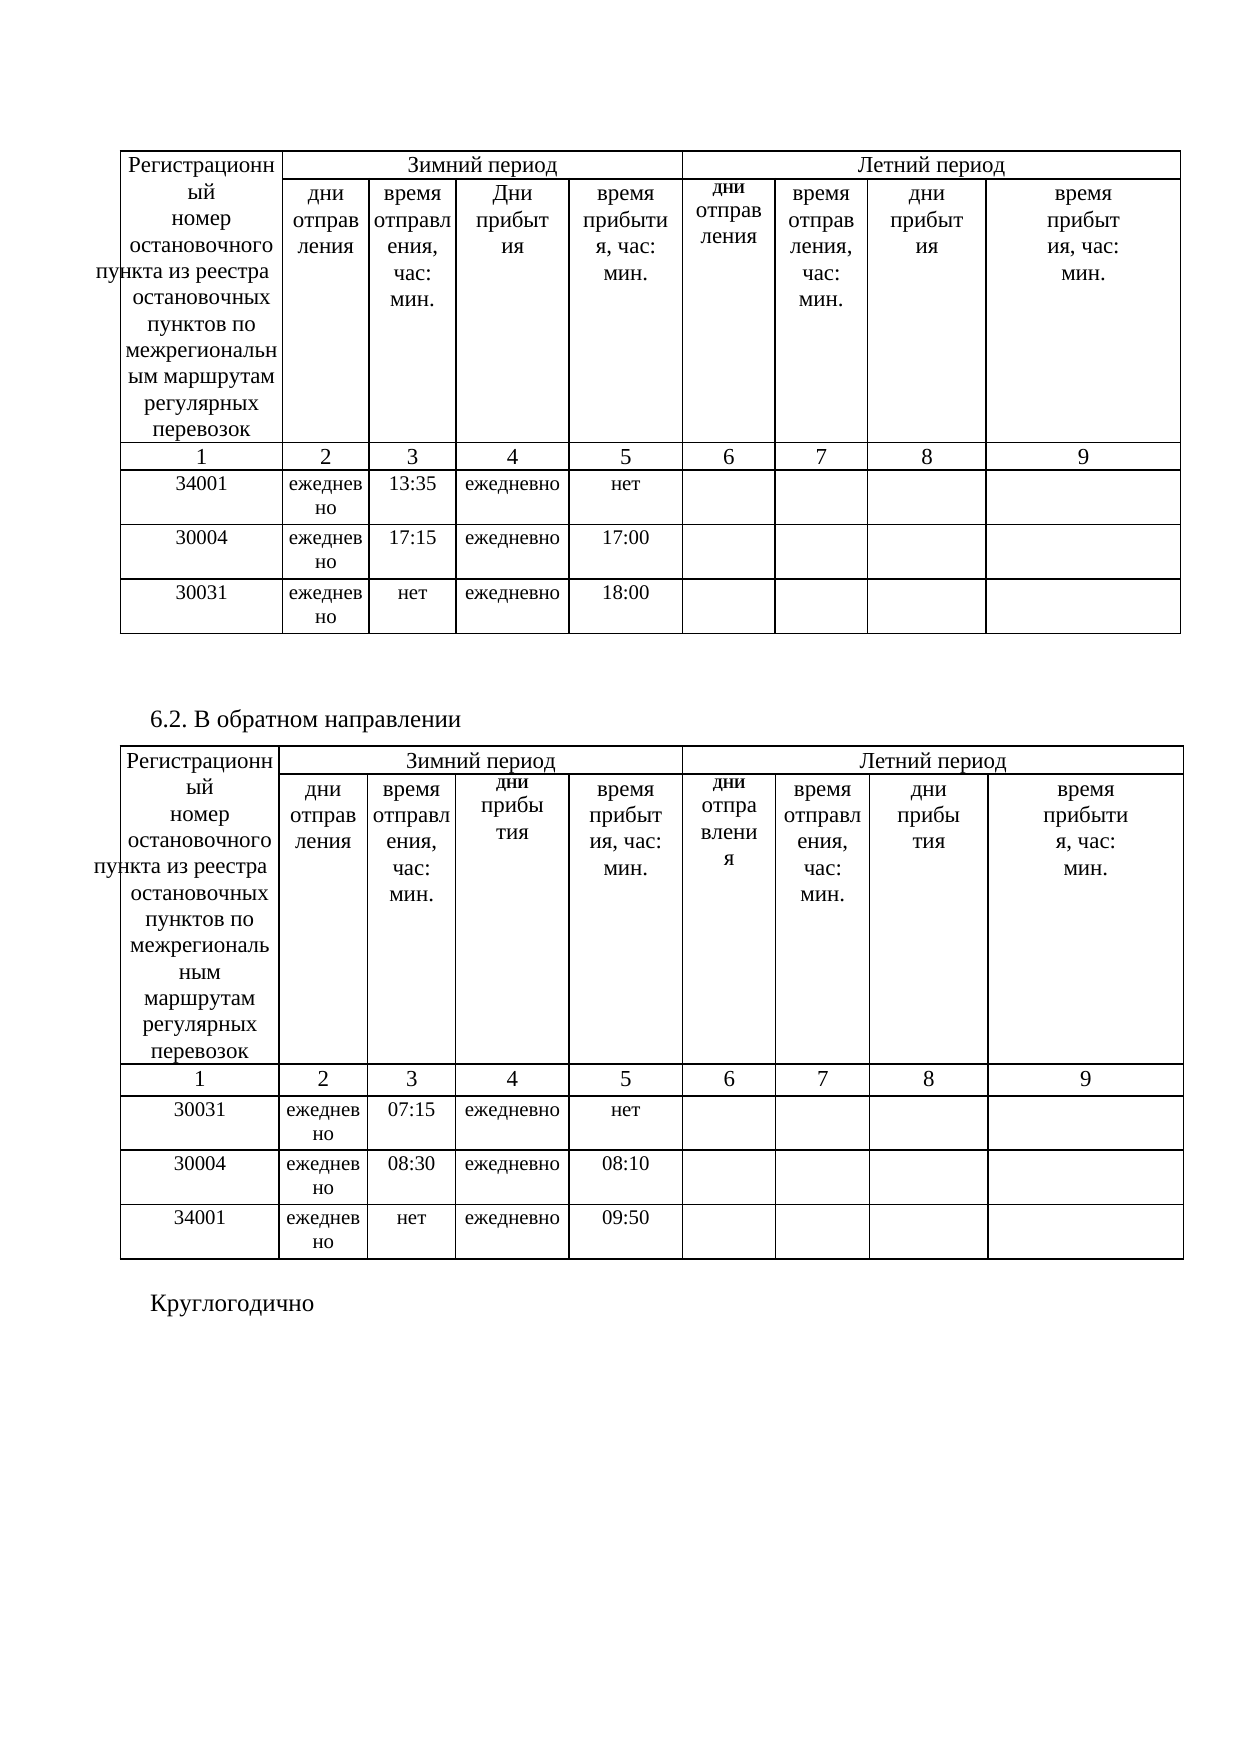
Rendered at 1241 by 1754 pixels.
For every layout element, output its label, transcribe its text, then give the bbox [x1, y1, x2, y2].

table_cell дни прибы тия [870, 775, 987, 1063]
table_cell [683, 525, 774, 578]
table_cell 9 [989, 1065, 1183, 1095]
table_cell [870, 1205, 987, 1258]
table_cell ежедневно [457, 471, 568, 524]
table_cell [870, 1097, 987, 1149]
table_cell 34001 [121, 1205, 278, 1258]
table_cell [683, 1151, 775, 1204]
table_cell 2 [283, 443, 368, 469]
table_cell ДНИ отправ ления [683, 180, 774, 441]
table_cell 5 [570, 443, 682, 469]
table_cell [776, 1151, 869, 1204]
table_cell дни прибыт ия [868, 180, 985, 441]
table_cell [870, 1151, 987, 1204]
table_cell время прибыт ия, час: мин. [987, 180, 1180, 441]
table_cell [683, 471, 774, 524]
table_cell 17:00 [570, 525, 682, 578]
table_cell 8 [870, 1065, 987, 1095]
table_cell 4 [456, 1065, 568, 1095]
table_cell ежедневно [280, 1151, 367, 1204]
table_cell ежедневно [457, 525, 568, 578]
text 6.2. В обратном направлении [150, 704, 1090, 733]
table_cell ежедневно [456, 1205, 568, 1258]
table_cell ежедневно [456, 1151, 568, 1204]
table_cell 6 [683, 1065, 775, 1095]
table_cell 07:15 [368, 1097, 455, 1149]
table_header Летний период [683, 152, 1180, 178]
table_cell 7 [776, 443, 867, 469]
table_cell [989, 1097, 1183, 1149]
table_cell ежедневно [283, 471, 368, 524]
table_header Зимний период [283, 152, 682, 178]
table_cell 8 [868, 443, 985, 469]
table_cell [776, 1205, 869, 1258]
table_cell 4 [457, 443, 568, 469]
table_header Регистрационный номер остановочного пункта из реестра остановочных пунктов по межрегиональным маршрутам регулярных перевозок [121, 747, 278, 1063]
table_cell время отправл ения, час: мин. [370, 180, 455, 441]
table_cell 09:50 [570, 1205, 682, 1258]
table_cell нет [570, 1097, 682, 1149]
table_cell время отправ ления, час: мин. [776, 180, 867, 441]
table_cell [776, 525, 867, 578]
table_cell ДНИ прибы тия [456, 775, 568, 1063]
table_cell ежедневно [283, 525, 368, 578]
table_cell ежедневно [283, 580, 368, 632]
table_cell время прибыти я, час: мин. [570, 180, 682, 441]
table_cell 18:00 [570, 580, 682, 632]
table_cell 30004 [121, 1151, 278, 1204]
table_cell 2 [280, 1065, 367, 1095]
table_cell 3 [368, 1065, 455, 1095]
table_cell [683, 580, 774, 632]
table_cell [989, 1151, 1183, 1204]
table_cell нет [370, 580, 455, 632]
table_cell 17:15 [370, 525, 455, 578]
table_cell 08:30 [368, 1151, 455, 1204]
table_cell 1 [121, 1065, 278, 1095]
table_cell [683, 1205, 775, 1258]
table_cell Дни прибыт ия [457, 180, 568, 441]
table_cell [776, 580, 867, 632]
table_cell 1 [121, 443, 282, 469]
table_header Регистрационный номер остановочного пункта из реестра остановочных пунктов по межрегиональным маршрутам регулярных перевозок [121, 152, 282, 441]
table_cell ежедневно [280, 1097, 367, 1149]
table_cell [868, 471, 985, 524]
table_cell [987, 580, 1180, 632]
table_cell дни отправ ления [280, 775, 367, 1063]
table_cell время отправл ения, час: мин. [368, 775, 455, 1063]
text Круглогодично [150, 1288, 1090, 1317]
table_cell [776, 471, 867, 524]
table_cell 7 [776, 1065, 869, 1095]
table_cell время прибыт ия, час: мин. [570, 775, 682, 1063]
table_cell 30031 [121, 580, 282, 632]
table_cell [683, 1097, 775, 1149]
table_cell 08:10 [570, 1151, 682, 1204]
table_cell 3 [370, 443, 455, 469]
table_cell 6 [683, 443, 774, 469]
table_cell нет [570, 471, 682, 524]
table_cell [987, 471, 1180, 524]
table_cell [868, 525, 985, 578]
table_cell [987, 525, 1180, 578]
table_cell 9 [987, 443, 1180, 469]
table_cell 34001 [121, 471, 282, 524]
table_cell 30031 [121, 1097, 278, 1149]
table_cell 13:35 [370, 471, 455, 524]
table_cell [868, 580, 985, 632]
table_cell нет [368, 1205, 455, 1258]
table_cell [776, 1097, 869, 1149]
table_cell дни отправ ления [283, 180, 368, 441]
table_cell 5 [570, 1065, 682, 1095]
table_cell [989, 1205, 1183, 1258]
table_cell ежедневно [456, 1097, 568, 1149]
table_cell ежедневно [280, 1205, 367, 1258]
table_cell ежедневно [457, 580, 568, 632]
table_cell время отправл ения, час: мин. [776, 775, 869, 1063]
table_header Зимний период [280, 747, 682, 773]
table_cell время прибыти я, час: мин. [989, 775, 1183, 1063]
table_cell 30004 [121, 525, 282, 578]
table_cell ДНИ отпра влени я [683, 775, 775, 1063]
table_header Летний период [683, 747, 1183, 773]
